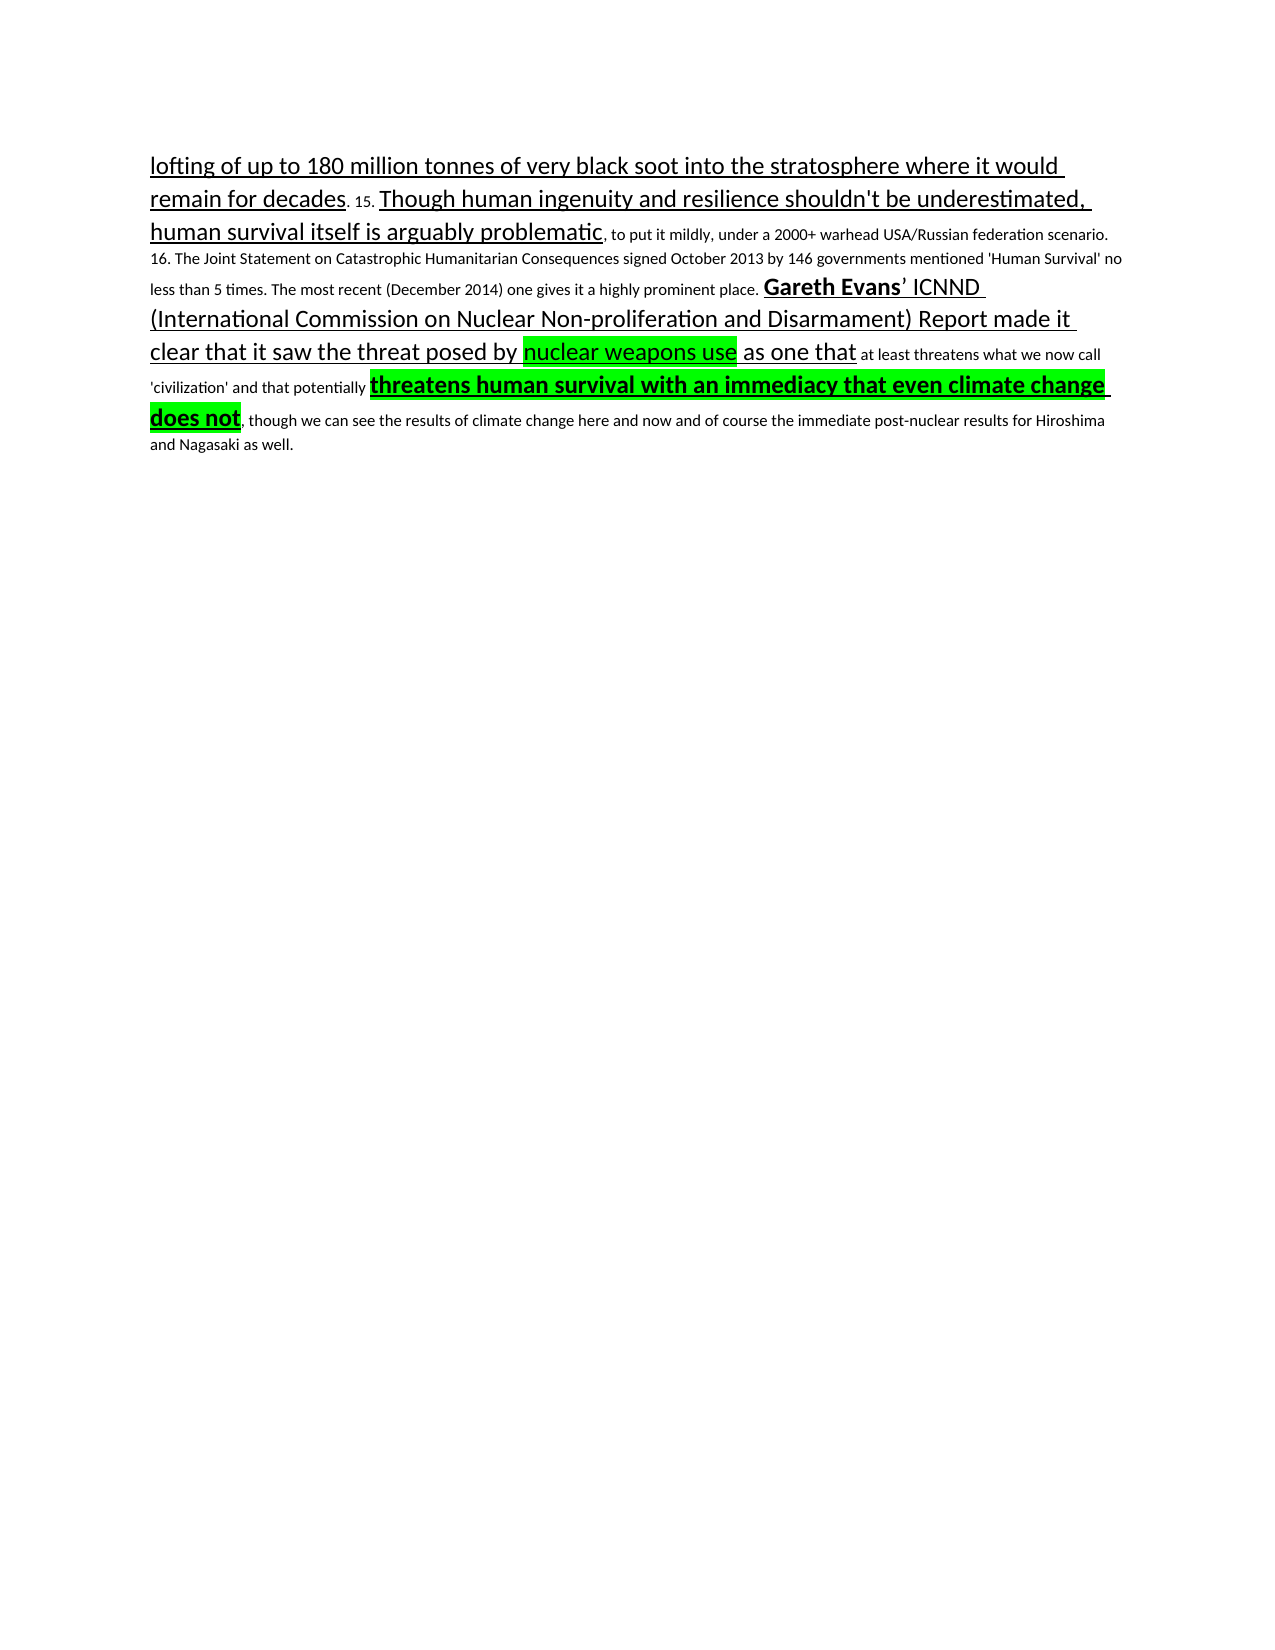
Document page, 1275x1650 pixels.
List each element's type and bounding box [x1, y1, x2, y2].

text [150, 150, 1125, 455]
